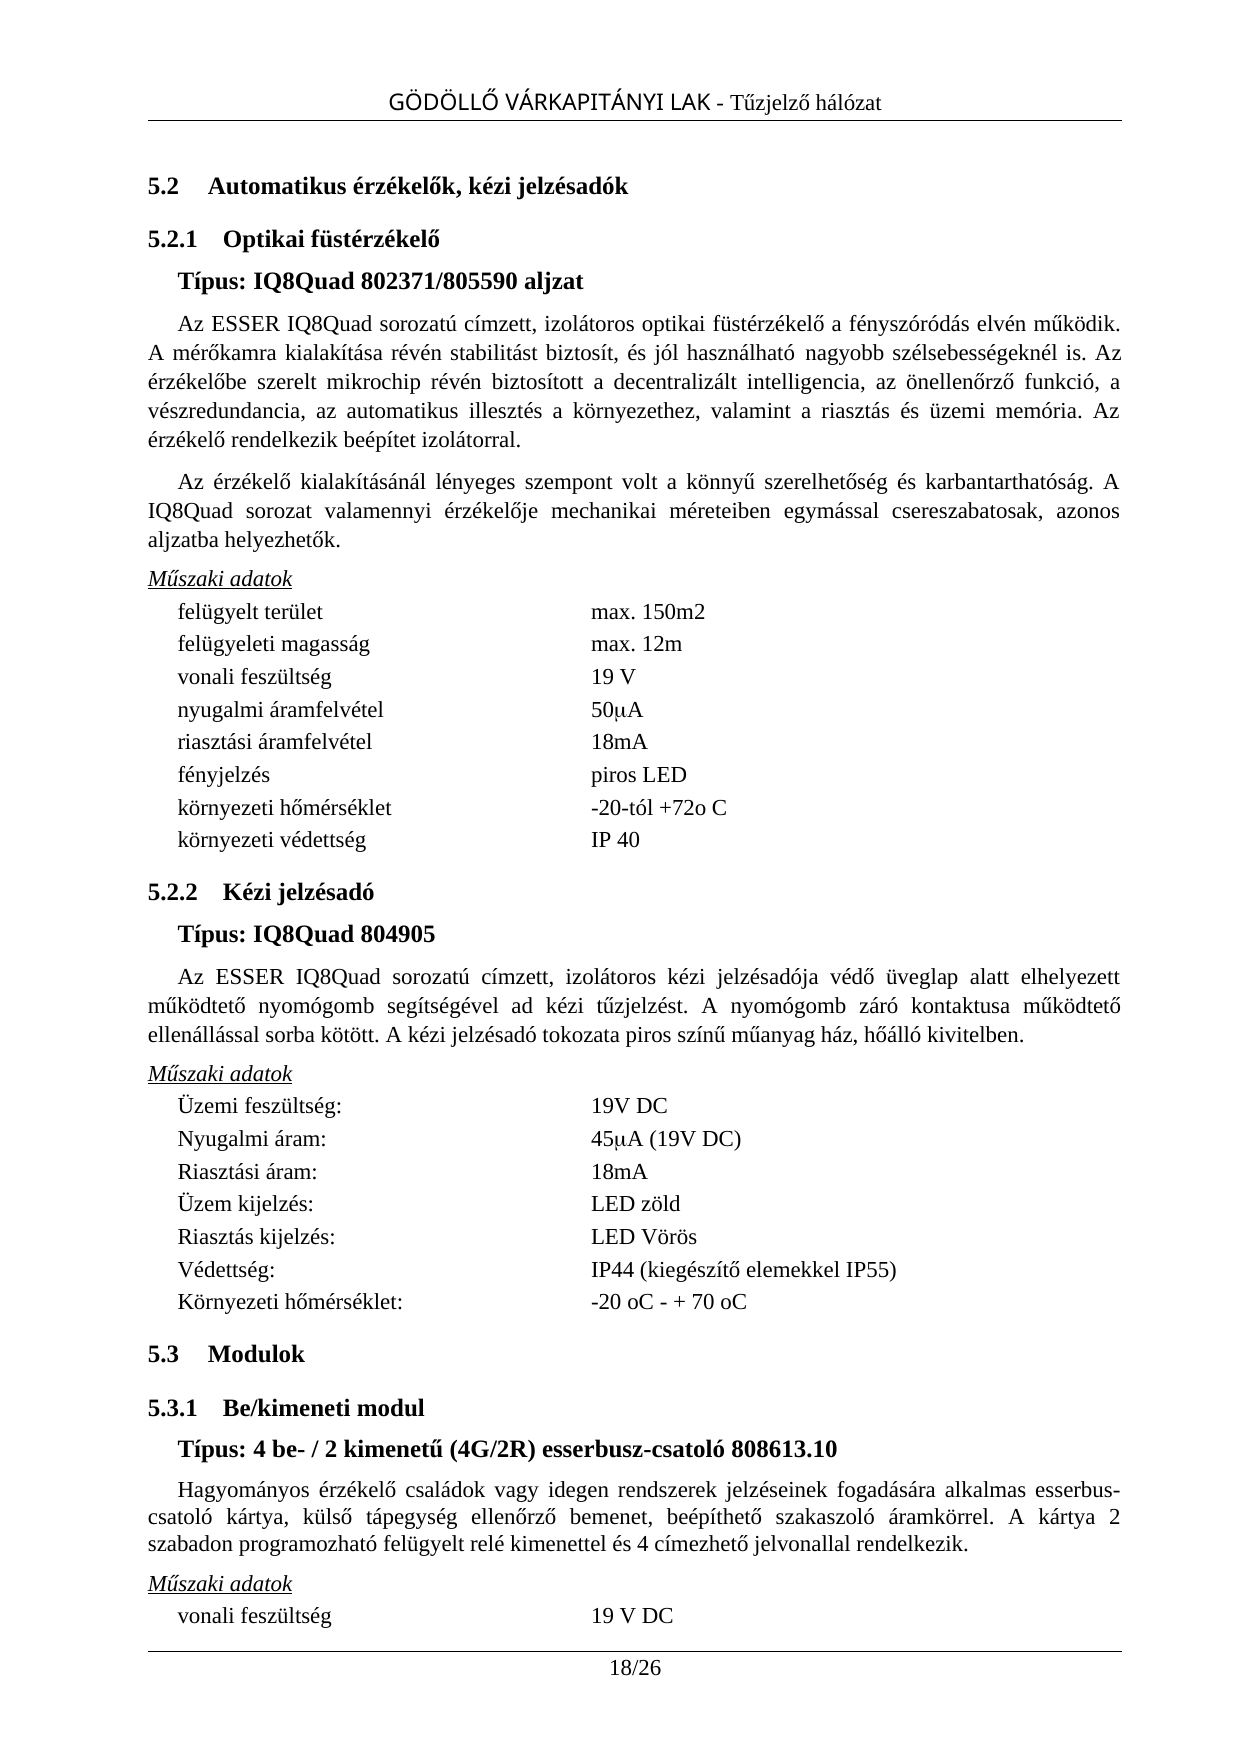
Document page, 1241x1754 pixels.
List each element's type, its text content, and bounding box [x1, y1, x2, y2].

subtitle Modulok [148, 1339, 1122, 1368]
text Műszaki adatok [148, 1060, 1122, 1086]
text felügyeleti magasság max. 12m [177, 631, 1122, 657]
text Műszaki adatok [148, 1569, 1122, 1596]
text Riasztási áram: 18mA [177, 1158, 1122, 1184]
text Riasztás kijelzés: LED Vörös [177, 1223, 1122, 1249]
text fényjelzés piros LED [177, 761, 1122, 787]
text Hagyományos érzékelő családok vagy idegen rendszerek jelzéseinek fogadására alkalmas esserbus-csatoló kártya, külső tápegység ellenőrző bemenet, beépíthető szakaszoló áramkörrel. A kártya 2 szabadon programozható felügyelt relé kimenettel és 4 címezhető jelvonallal rendelkezik. [148, 1476, 1122, 1557]
text nyugalmi áramfelvétel 50A [177, 696, 1122, 722]
text Típus: 4 be- / 2 kimenetű (4G/2R) esserbusz-csatoló 808613.10 [148, 1434, 1122, 1463]
text Üzem kijelzés: LED zöld [177, 1190, 1122, 1217]
text riasztási áramfelvétel 18mA [177, 728, 1122, 755]
text környezeti hőmérséklet -20-tól +72o C [177, 793, 1122, 820]
text vonali feszültség 19 V [177, 663, 1122, 689]
subtitle Automatikus érzékelők, kézi jelzésadók [148, 171, 1122, 199]
text Környezeti hőmérséklet: -20 oC - + 70 oC [177, 1288, 1122, 1314]
text Műszaki adatok [148, 565, 1122, 592]
text Üzemi feszültség: 19V DC [177, 1093, 1122, 1119]
subtitle Optikai füstérzékelő [148, 224, 1122, 253]
text Az érzékelő kialakításánál lényeges szempont volt a könnyű szerelhetőség és karbantarthatóság. A IQ8Quad sorozat valamennyi érzékelője mechanikai méreteiben egymással csereszabatosak, azonos aljzatba helyezhetők. [148, 465, 1122, 553]
text Típus: IQ8Quad 802371/805590 aljzat [148, 266, 1122, 294]
text Az ESSER IQ8Quad sorozatú címzett, izolátoros kézi jelzésadója védő üveglap alatt elhelyezett működtető nyomógomb segítségével ad kézi tűzjelzést. A nyomógomb záró kontaktusa működtető ellenállással sorba kötött. A kézi jelzésadó tokozata piros színű műanyag ház, hőálló kivitelben. [148, 960, 1122, 1047]
subtitle Kézi jelzésadó [148, 877, 1122, 906]
text Típus: IQ8Quad 804905 [148, 919, 1122, 947]
text Védettség: IP44 (kiegészítő elemekkel IP55) [177, 1256, 1122, 1282]
text felügyelt terület max. 150m2 [177, 598, 1122, 624]
text vonali feszültség 19 V DC [177, 1602, 1122, 1628]
text környezeti védettség IP 40 [177, 826, 1122, 852]
text Az ESSER IQ8Quad sorozatú címzett, izolátoros optikai füstérzékelő a fényszóródás elvén működik. A mérőkamra kialakítása révén stabilitást biztosít, és jól használható nagyobb szélsebességeknél is. Az érzékelőbe szerelt mikrochip révén biztosított a decentralizált intelligencia, az önellenőrző funkció, a vészredundancia, az automatikus illesztés a környezethez, valamint a riasztás és üzemi memória. Az érzékelő rendelkezik beépítet izolátorral. [148, 307, 1122, 453]
subtitle Be/kimeneti modul [148, 1393, 1122, 1422]
text Nyugalmi áram: 45A (19V DC) [177, 1125, 1122, 1152]
